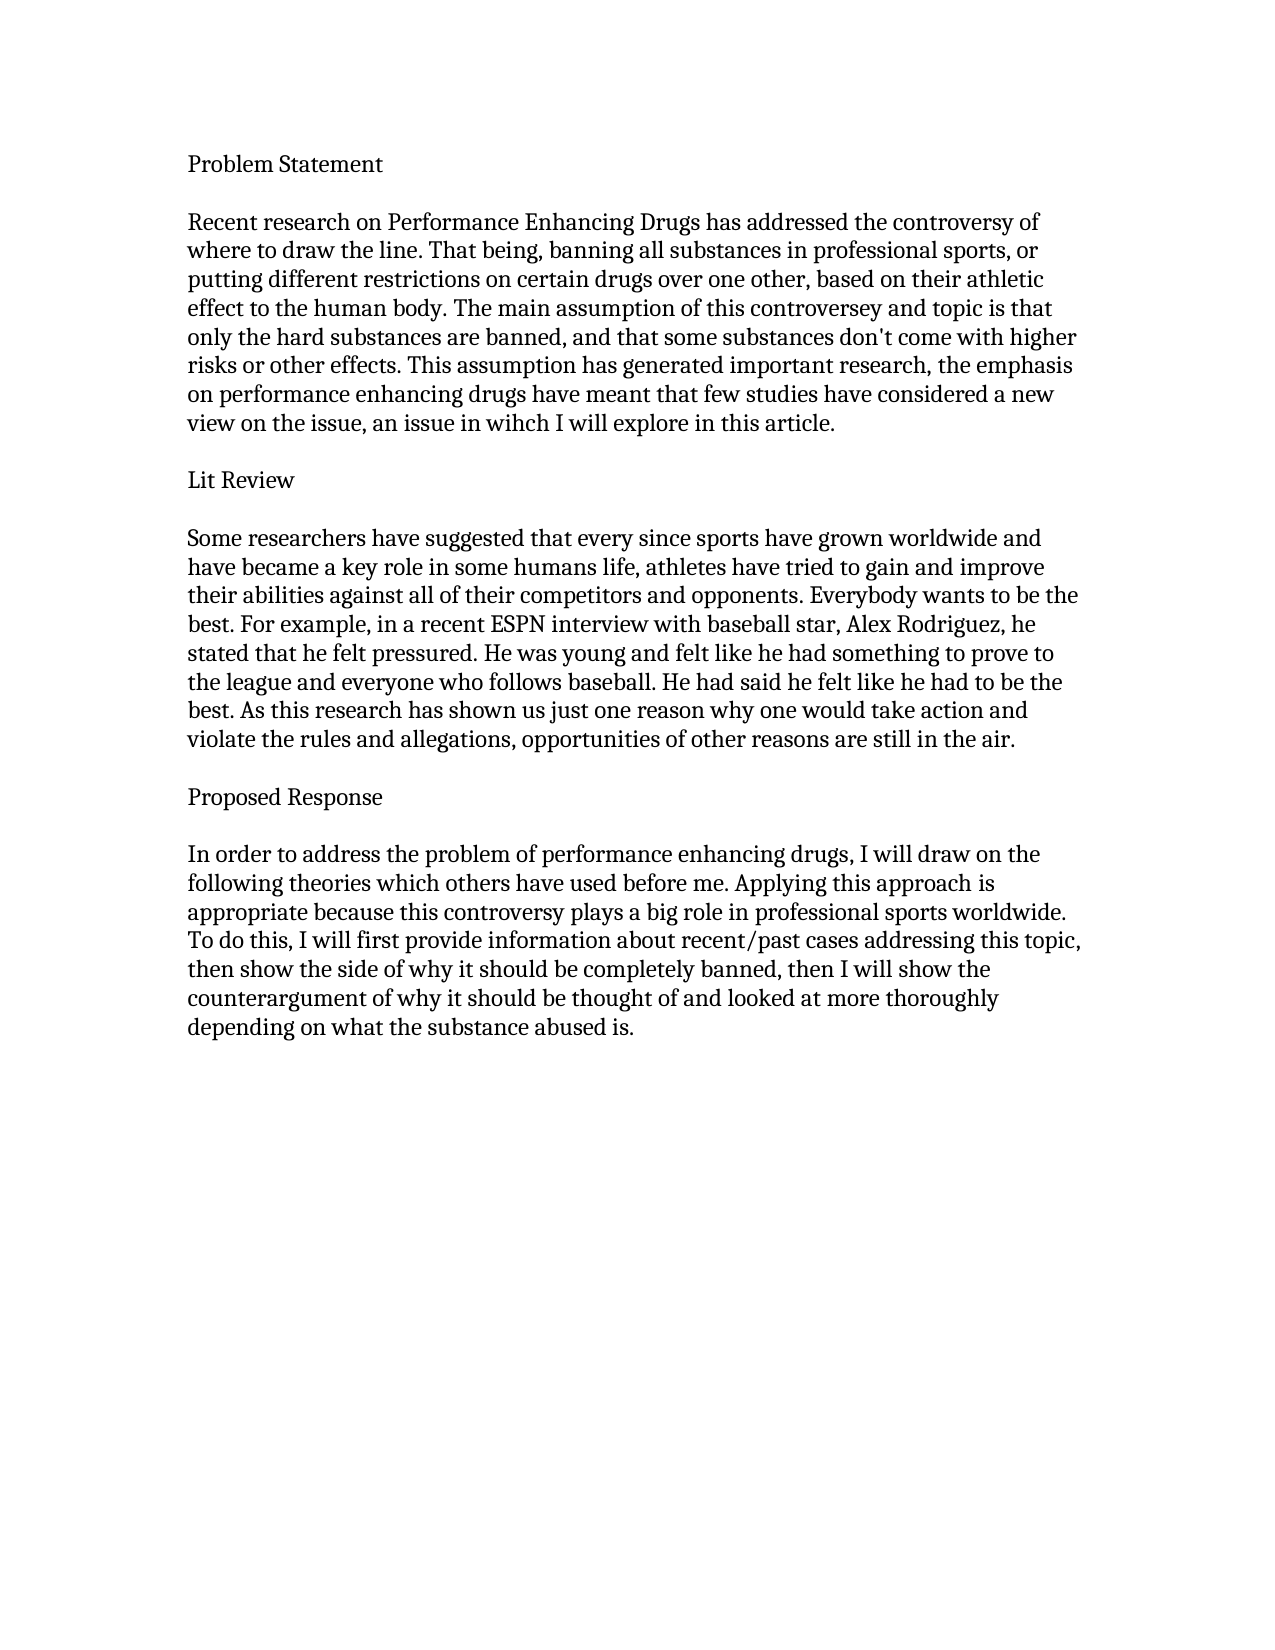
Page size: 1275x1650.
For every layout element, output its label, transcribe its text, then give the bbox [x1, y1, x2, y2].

text Problem Statement Recent research on Performance Enhancing Drugs has addressed the controversy of where to draw the line. That being, banning all substances in professional sports, or putting different restrictions on certain drugs over one other, based on their athletic effect to the human body. The main assumption of this controversey and topic is that only the hard substances are banned, and that some substances don't come with higher risks or other effects. This assumption has generated important research, the emphasis on performance enhancing drugs have meant that few studies have considered a new view on the issue, an issue in wihch I will explore in this article. Lit Review Some researchers have suggested that every since sports have grown worldwide and have became a key role in some humans life, athletes have tried to gain and improve their abilities against all of their competitors and opponents. Everybody wants to be the best. For example, in a recent ESPN interview with baseball star, Alex Rodriguez, he stated that he felt pressured. He was young and felt like he had something to prove to the league and everyone who follows baseball. He had said he felt like he had to be the best. As this research has shown us just one reason why one would take action and violate the rules and allegations, opportunities of other reasons are still in the air. Proposed Response In order to address the problem of performance enhancing drugs, I will draw on the following theories which others have used before me. Applying this approach is appropriate because this controversy plays a big role in professional sports worldwide. To do this, I will first provide information about recent/past cases addressing this topic, then show the side of why it should be completely banned, then I will show the counterargument of why it should be thought of and looked at more thoroughly depending on what the substance abused is. [187, 150, 1087, 1041]
